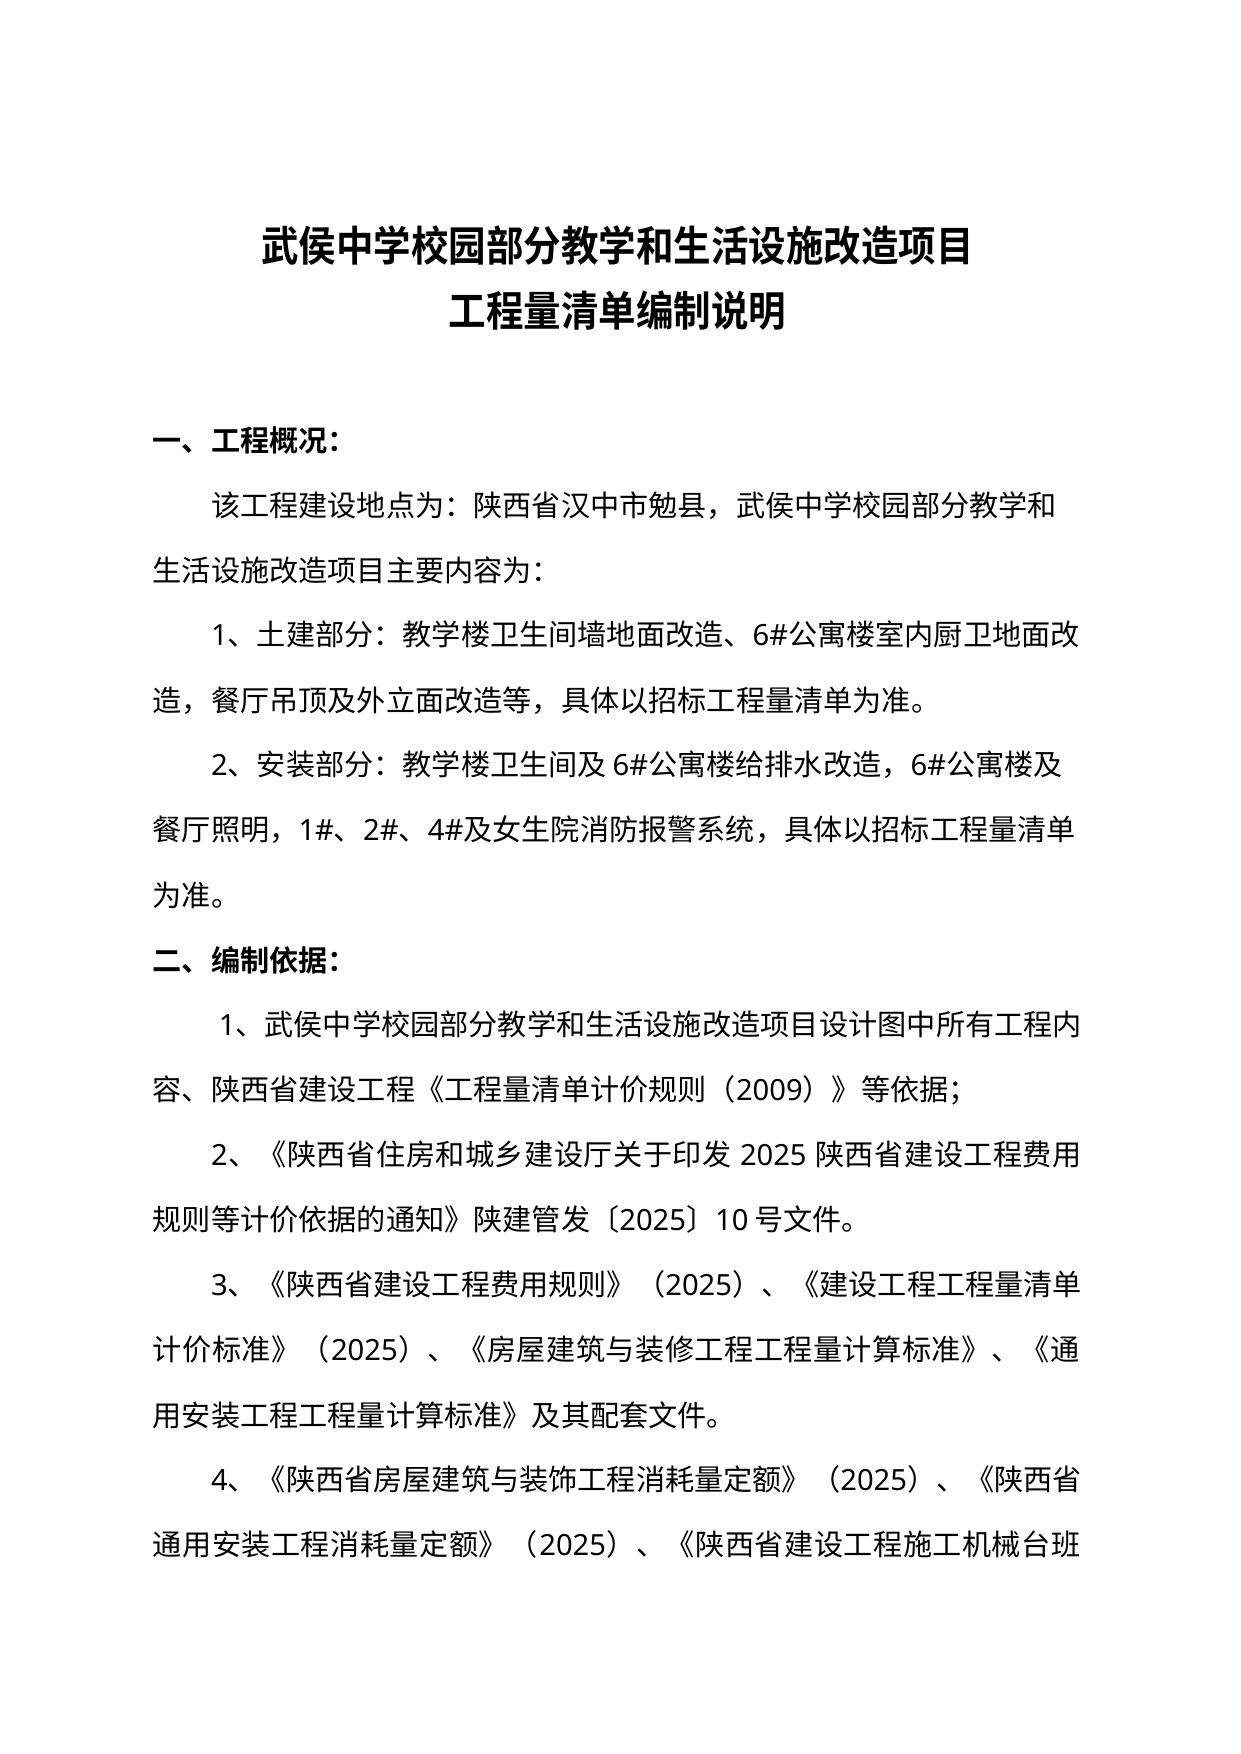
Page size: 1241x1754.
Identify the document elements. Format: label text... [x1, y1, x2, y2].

list 安装部分：教学楼卫生间及6#公寓楼给排水改造，6#公寓楼及餐厅照明，1#、2#、4#及女生院消防报警系统，具体以招标工程量清单为准。 [152, 731, 1082, 926]
text 3、《陕西省建设工程费用规则》（2025）、《建设工程工程量清单计价标准》（2025）、《房屋建筑与装修工程工程量计算标准》、《通用安装工程工程量计算标准》及其配套文件。 [152, 1251, 1082, 1446]
text 2、《陕西省住房和城乡建设厅关于印发 2025 陕西省建设工程费用规则等计价依据的通知》陕建管发〔2025〕10号文件。 [152, 1121, 1082, 1251]
text 工程量清单编制说明 [152, 276, 1082, 341]
text 该工程建设地点为：陕西省汉中市勉县，武侯中学校园部分教学和生活设施改造项目主要内容为： [152, 471, 1082, 601]
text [152, 1446, 1082, 1576]
text 1、武侯中学校园部分教学和生活设施改造项目设计图中所有工程内容、陕西省建设工程《工程量清单计价规则（2009）》等依据； [152, 991, 1082, 1121]
text 二、编制依据： [152, 926, 1082, 991]
text 一、工程概况： [152, 406, 1082, 471]
text 武侯中学校园部分教学和生活设施改造项目 [152, 211, 1082, 276]
list 土建部分：教学楼卫生间墙地面改造、6#公寓楼室内厨卫地面改造，餐厅吊顶及外立面改造等，具体以招标工程量清单为准。 [152, 601, 1082, 731]
